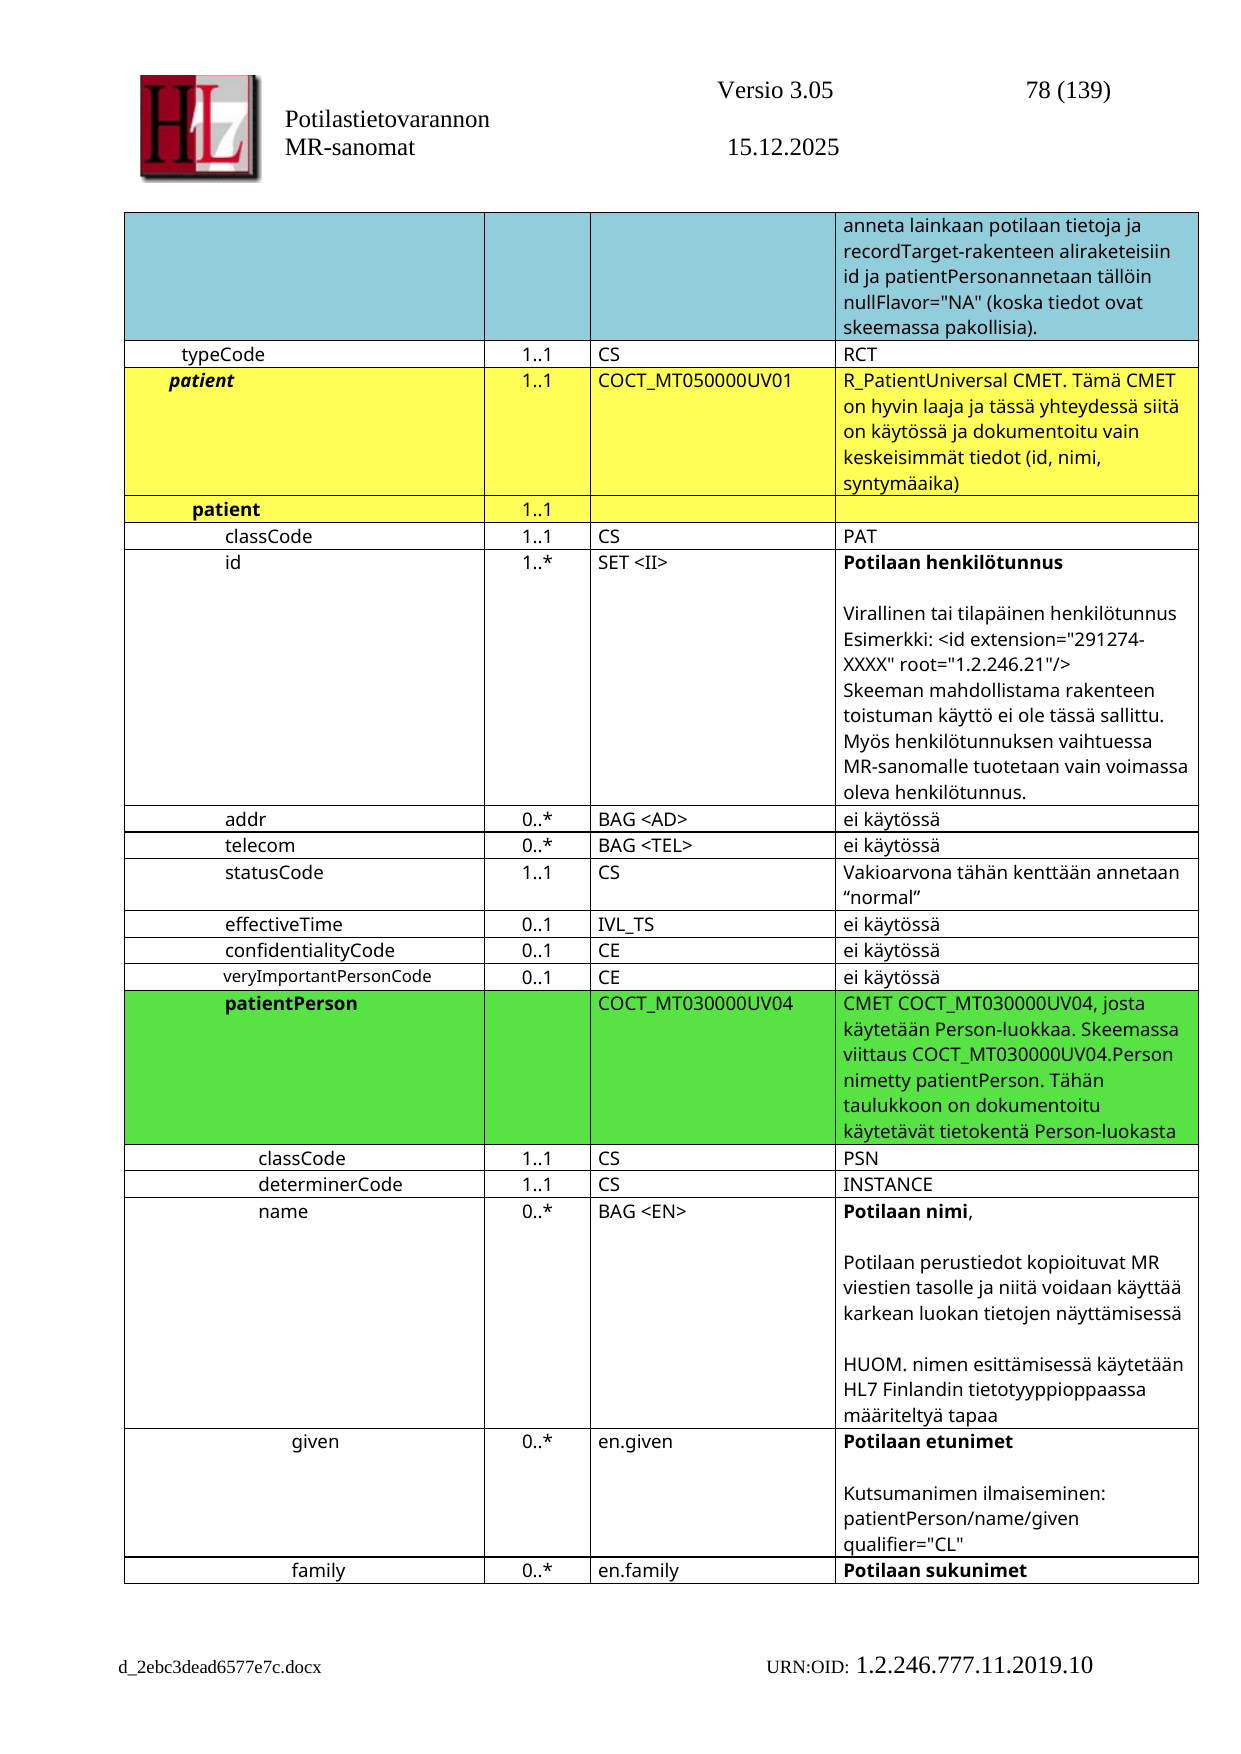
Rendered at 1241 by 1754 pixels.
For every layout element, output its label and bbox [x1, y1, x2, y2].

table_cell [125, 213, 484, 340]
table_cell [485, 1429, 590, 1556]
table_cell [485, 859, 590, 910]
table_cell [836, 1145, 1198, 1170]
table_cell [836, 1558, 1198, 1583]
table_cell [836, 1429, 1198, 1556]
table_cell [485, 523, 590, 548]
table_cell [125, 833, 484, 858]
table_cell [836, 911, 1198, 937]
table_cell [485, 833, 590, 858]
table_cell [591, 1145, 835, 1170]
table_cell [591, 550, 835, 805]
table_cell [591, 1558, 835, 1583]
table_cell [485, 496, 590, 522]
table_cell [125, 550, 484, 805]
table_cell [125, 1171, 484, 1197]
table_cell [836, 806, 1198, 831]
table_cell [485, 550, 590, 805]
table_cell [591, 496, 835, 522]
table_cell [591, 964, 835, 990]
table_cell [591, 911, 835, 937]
picture [140, 75, 263, 183]
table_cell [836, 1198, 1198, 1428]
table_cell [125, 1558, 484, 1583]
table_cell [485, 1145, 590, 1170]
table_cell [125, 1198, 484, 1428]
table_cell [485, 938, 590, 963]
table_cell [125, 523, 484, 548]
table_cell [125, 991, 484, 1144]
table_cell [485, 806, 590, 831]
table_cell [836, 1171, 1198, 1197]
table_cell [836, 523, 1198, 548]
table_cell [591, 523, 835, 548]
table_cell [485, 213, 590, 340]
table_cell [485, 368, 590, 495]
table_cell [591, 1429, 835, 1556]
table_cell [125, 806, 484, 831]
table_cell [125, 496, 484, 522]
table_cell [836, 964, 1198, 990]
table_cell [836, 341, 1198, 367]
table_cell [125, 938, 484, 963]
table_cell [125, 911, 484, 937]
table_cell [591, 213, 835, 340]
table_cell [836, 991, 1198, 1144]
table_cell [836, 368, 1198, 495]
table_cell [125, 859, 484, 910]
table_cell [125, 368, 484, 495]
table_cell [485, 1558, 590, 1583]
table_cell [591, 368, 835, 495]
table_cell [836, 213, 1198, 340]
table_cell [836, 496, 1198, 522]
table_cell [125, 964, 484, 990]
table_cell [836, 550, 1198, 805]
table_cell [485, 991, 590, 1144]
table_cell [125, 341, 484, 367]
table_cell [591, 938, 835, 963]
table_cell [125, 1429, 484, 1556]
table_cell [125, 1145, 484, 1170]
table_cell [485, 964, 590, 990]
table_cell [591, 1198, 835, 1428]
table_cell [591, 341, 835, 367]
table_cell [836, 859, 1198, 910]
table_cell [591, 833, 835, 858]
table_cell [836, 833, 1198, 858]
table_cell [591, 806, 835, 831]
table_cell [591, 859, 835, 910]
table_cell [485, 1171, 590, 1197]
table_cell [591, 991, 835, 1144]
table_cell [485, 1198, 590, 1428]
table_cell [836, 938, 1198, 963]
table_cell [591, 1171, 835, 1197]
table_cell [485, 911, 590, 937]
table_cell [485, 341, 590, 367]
